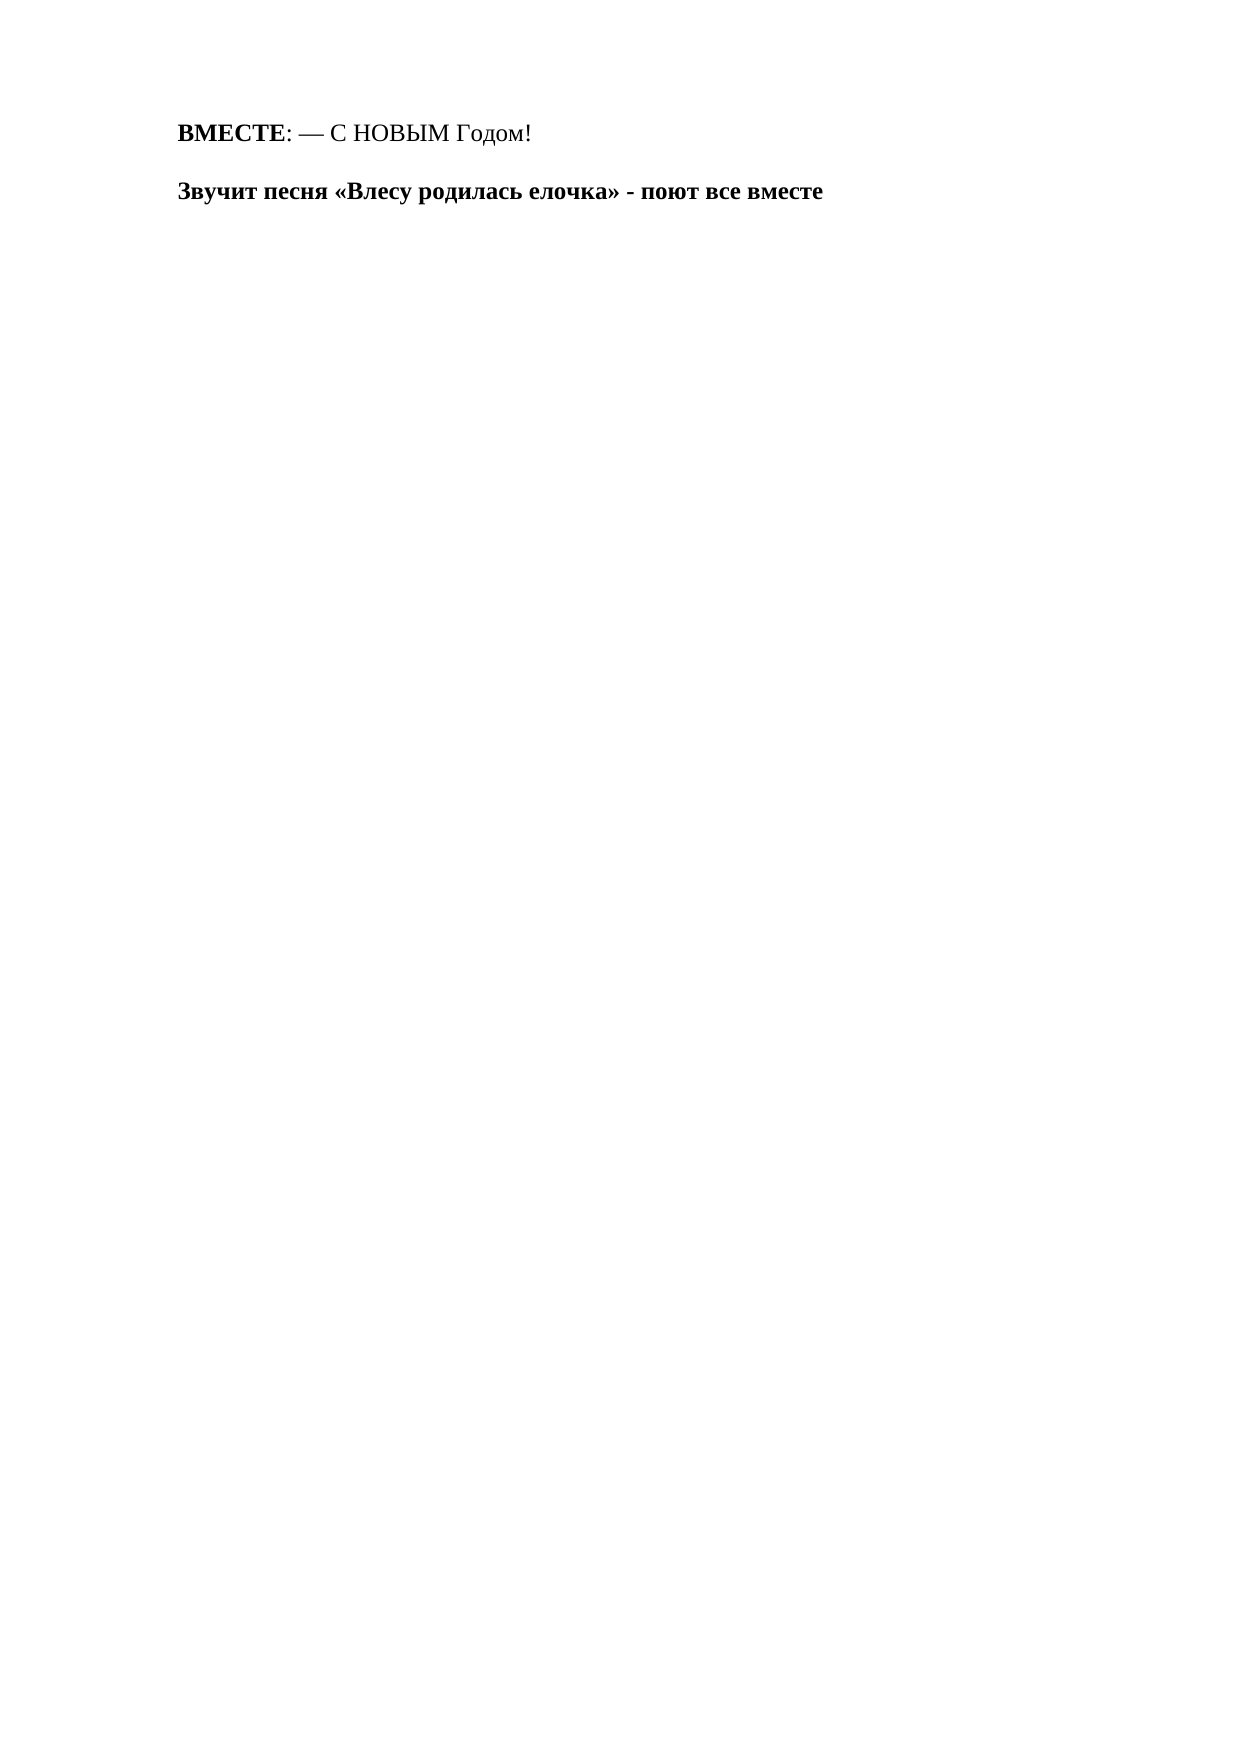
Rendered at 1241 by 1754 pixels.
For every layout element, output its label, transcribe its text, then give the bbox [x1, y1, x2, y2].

text Звучит песня «Влесу родилась елочка» - поют все вместе [177, 176, 1152, 205]
text ВМЕСТЕ: — С НОВЫМ Годом! [177, 118, 1152, 147]
